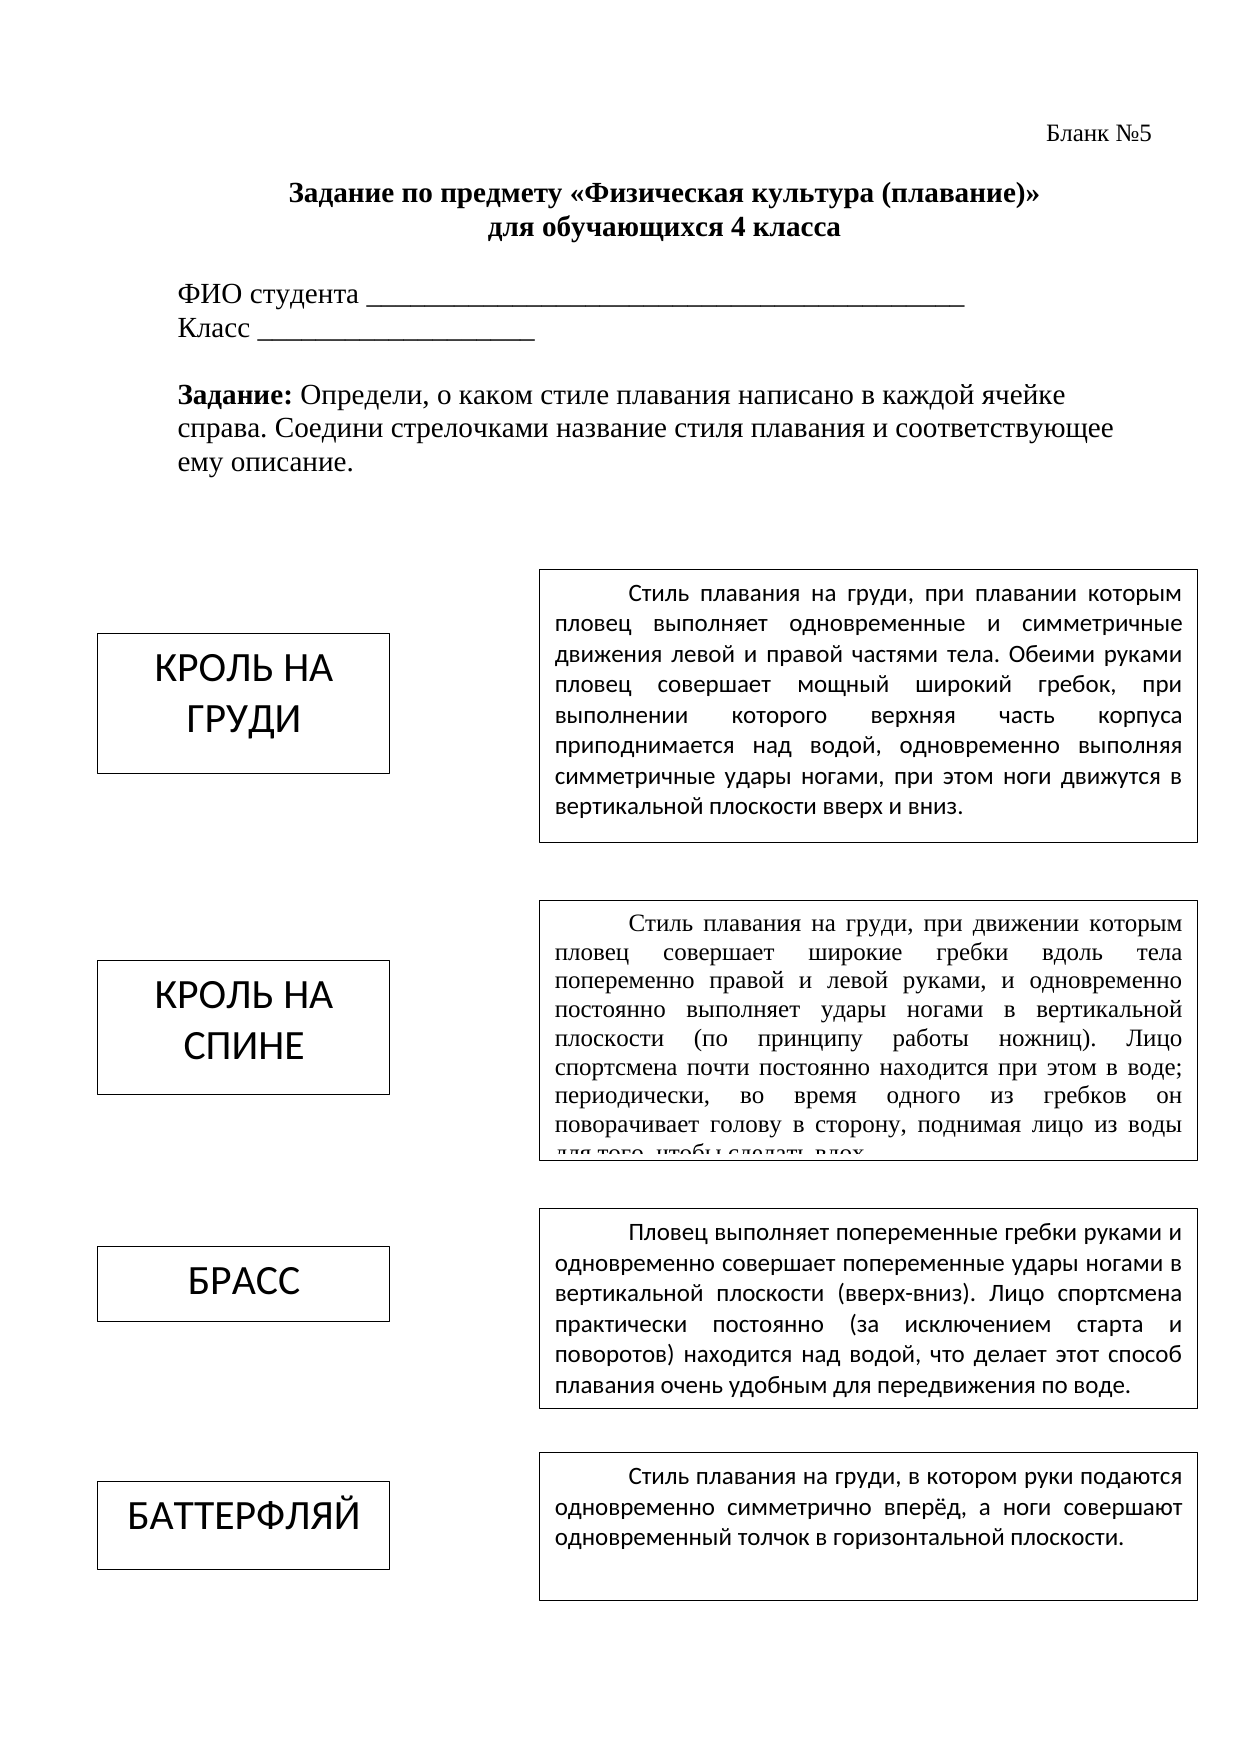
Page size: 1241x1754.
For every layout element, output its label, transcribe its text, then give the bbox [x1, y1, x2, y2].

text ФИО студента _________________________________________ [177, 276, 1152, 310]
text Задание: Определи, о каком стиле плавания написано в каждой ячейке справа. Cоедини стрелочками название стиля плавания и соответствующее ему описание. [177, 377, 1152, 477]
text Класс ___________________ [177, 310, 1152, 343]
text Задание по предмету «Физическая культура (плавание)» [177, 176, 1152, 209]
text Бланк №5 [177, 118, 1152, 147]
text для обучающихся 4 класса [177, 209, 1152, 243]
